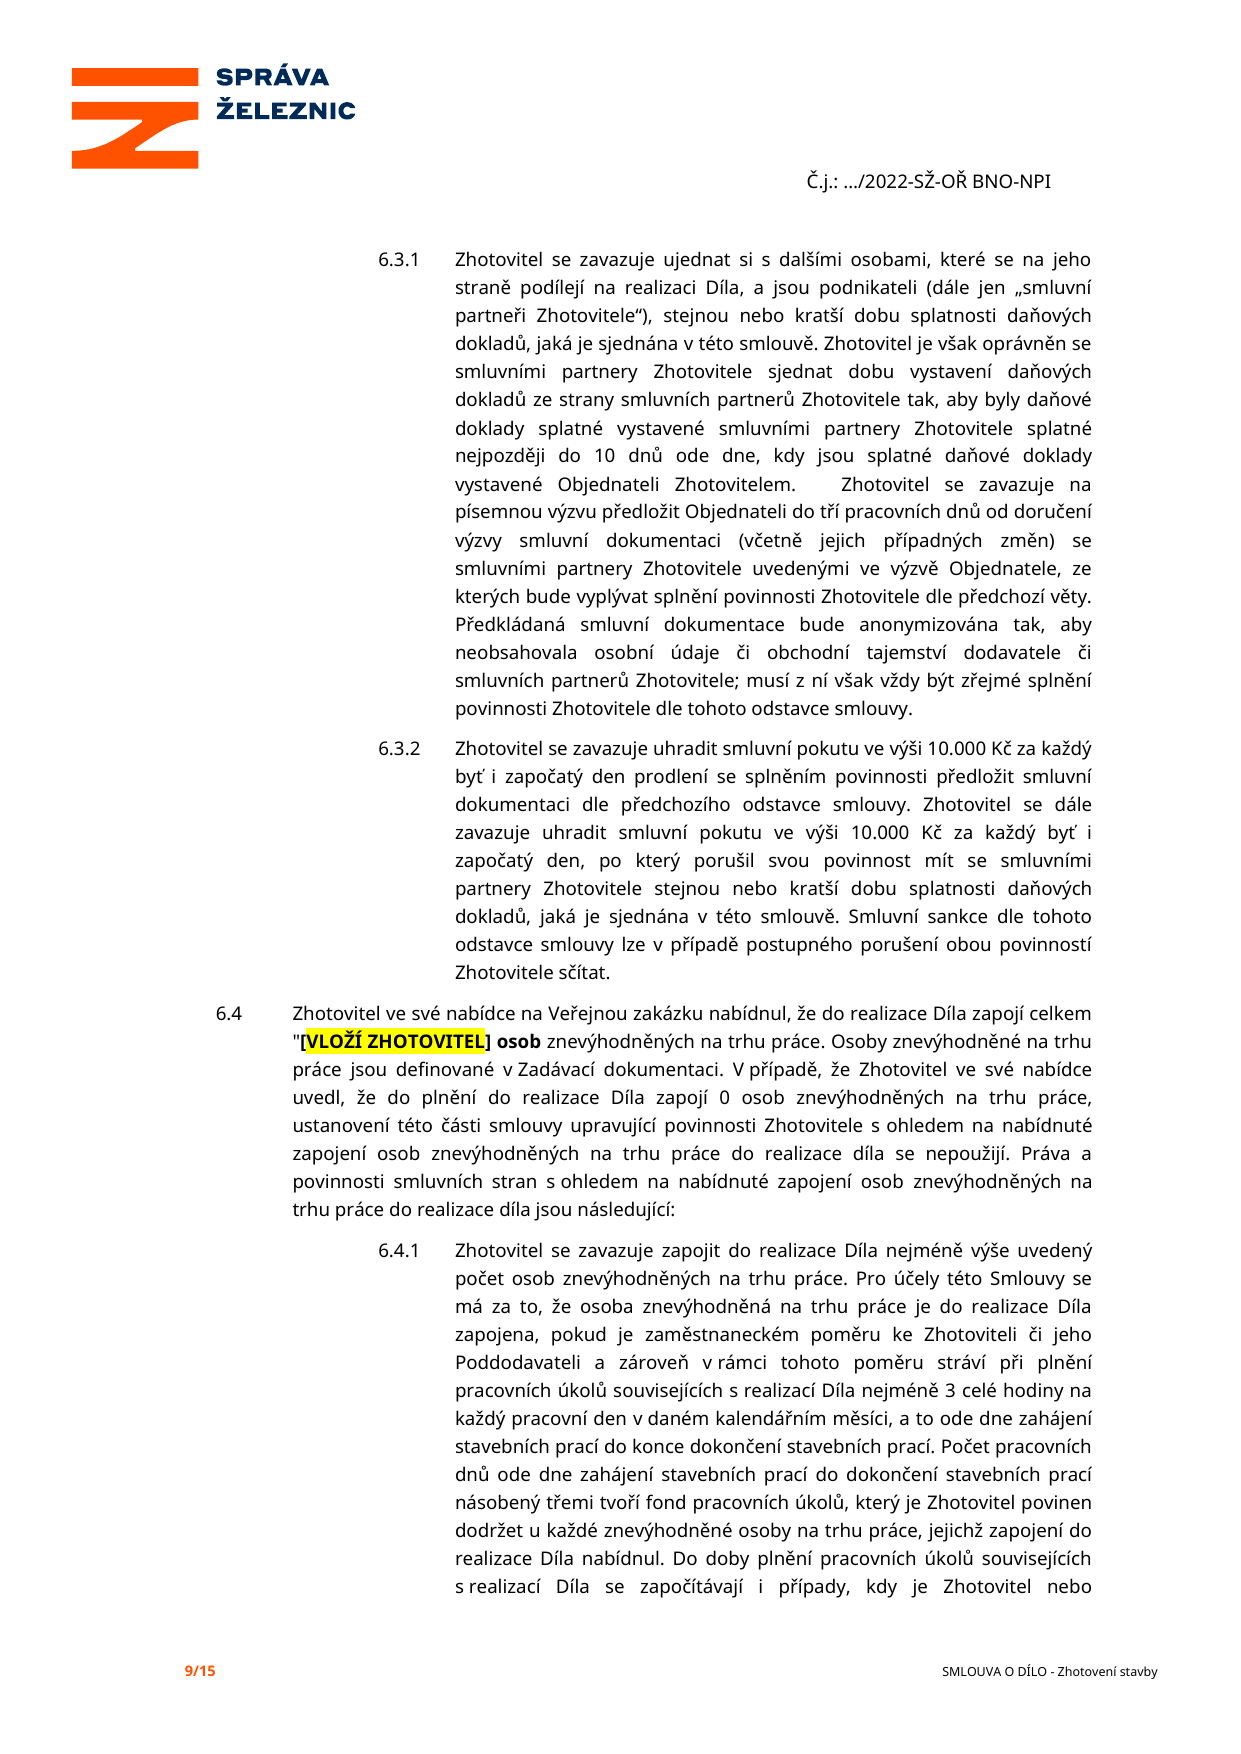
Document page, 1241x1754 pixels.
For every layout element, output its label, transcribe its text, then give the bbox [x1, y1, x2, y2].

text Zhotovitel se zavazuje uhradit smluvní pokutu ve výši 10.000 Kč za každý byť i započatý den prodlení se splněním povinnosti předložit smluvní dokumentaci dle předchozího odstavce smlouvy. Zhotovitel se dále zavazuje uhradit smluvní pokutu ve výši 10.000 Kč za každý byť i započatý den, po který porušil svou povinnost mít se smluvními partnery Zhotovitele stejnou nebo kratší dobu splatnosti daňových dokladů, jaká je sjednána v této smlouvě. Smluvní sankce dle tohoto odstavce smlouvy lze v případě postupného porušení obou povinností Zhotovitele sčítat. [378, 736, 1093, 985]
text Zhotovitel se zavazuje ujednat si s dalšími osobami, které se na jeho straně podílejí na realizaci Díla, a jsou podnikateli (dále jen „smluvní partneři Zhotovitele“), stejnou nebo kratší dobu splatnosti daňových dokladů, jaká je sjednána v této smlouvě. Zhotovitel je však oprávněn se smluvními partnery Zhotovitele sjednat dobu vystavení daňových dokladů ze strany smluvních partnerů Zhotovitele tak, aby byly daňové doklady splatné vystavené smluvními partnery Zhotovitele splatné nejpozději do 10 dnů ode dne, kdy jsou splatné daňové doklady vystavené Objednateli Zhotovitelem. Zhotovitel se zavazuje na písemnou výzvu předložit Objednateli do tří pracovních dnů od doručení výzvy smluvní dokumentaci (včetně jejich případných změn) se smluvními partnery Zhotovitele uvedenými ve výzvě Objednatele, ze kterých bude vyplývat splnění povinnosti Zhotovitele dle předchozí věty. Předkládaná smluvní dokumentace bude anonymizována tak, aby neobsahovala osobní údaje či obchodní tajemství dodavatele či smluvních partnerů Zhotovitele; musí z ní však vždy být zřejmé splnění povinnosti Zhotovitele dle tohoto odstavce smlouvy. [378, 247, 1093, 721]
text Zhotovitel ve své nabídce na Veřejnou zakázku nabídnul, že do realizace Díla zapojí celkem "[VLOŽÍ ZHOTOVITEL] osob znevýhodněných na trhu práce. Osoby znevýhodněné na trhu práce jsou definované v Zadávací dokumentaci. V případě, že Zhotovitel ve své nabídce uvedl, že do plnění do realizace Díla zapojí 0 osob znevýhodněných na trhu práce, ustanovení této části smlouvy upravující povinnosti Zhotovitele s ohledem na nabídnuté zapojení osob znevýhodněných na trhu práce do realizace díla se nepoužijí. Práva a povinnosti smluvních stran s ohledem na nabídnuté zapojení osob znevýhodněných na trhu práce do realizace díla jsou následující: [216, 1000, 1093, 1222]
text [378, 1237, 1093, 1599]
